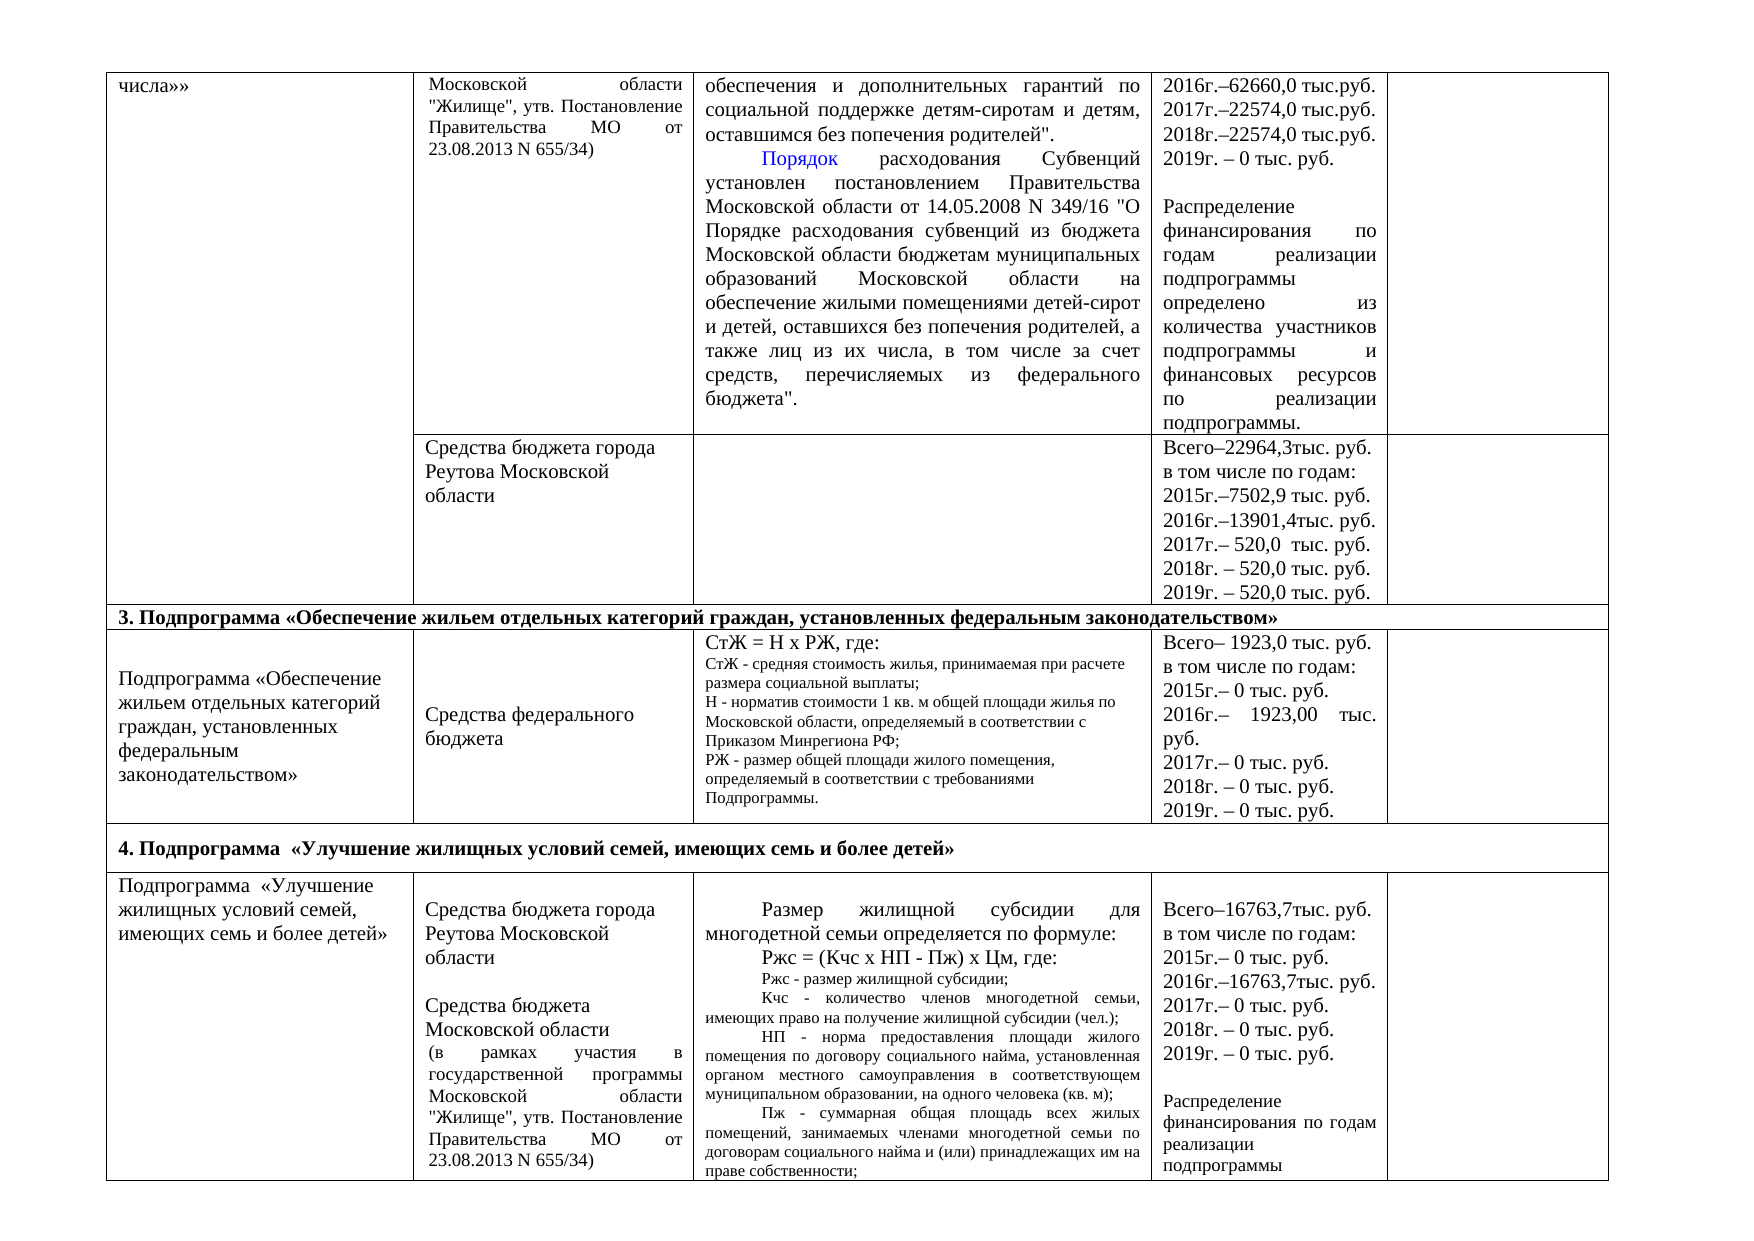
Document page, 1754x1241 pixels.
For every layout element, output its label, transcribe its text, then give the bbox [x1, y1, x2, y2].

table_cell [694, 873, 1151, 1180]
table_cell Средства бюджета города Реутова Московской области [414, 435, 693, 604]
table_cell [1388, 873, 1608, 1180]
table_cell [1388, 435, 1608, 604]
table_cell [1152, 73, 1387, 434]
table_cell [694, 435, 1151, 604]
table_cell 4. Подпрограмма «Улучшение жилищных условий семей, имеющих семь и более детей» [107, 824, 1608, 872]
table_cell 3. Подпрограмма «Обеспечение жильем отдельных категорий граждан, установленных федеральным законодательством» [107, 605, 1608, 629]
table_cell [1152, 873, 1387, 1180]
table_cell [414, 73, 693, 434]
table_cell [694, 73, 1151, 434]
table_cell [107, 873, 413, 1180]
table_cell Подпрограмма «Обеспечение жильем отдельных категорий граждан, установленных федеральным законодательством» [107, 630, 413, 822]
table_cell [1388, 630, 1608, 822]
table_cell Всего–22964,3тыс. руб. в том числе по годам: 2015г.–7502,9 тыс. руб. 2016г.–13901,4тыс. руб. 2017г.– 520,0 тыс. руб. 2018г. – 520,0 тыс. руб. 2019г. – 520,0 тыс. руб. [1152, 435, 1387, 604]
table_cell Средства федерального бюджета [414, 630, 693, 822]
table_cell [1388, 73, 1608, 434]
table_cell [414, 873, 693, 1180]
table_cell Всего– 1923,0 тыс. руб. в том числе по годам: 2015г.– 0 тыс. руб. 2016г.– 1923,00 тыс. руб. 2017г.– 0 тыс. руб. 2018г. – 0 тыс. руб. 2019г. – 0 тыс. руб. [1152, 630, 1387, 822]
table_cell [107, 73, 413, 604]
table_cell СтЖ = Н x РЖ, где: СтЖ - средняя стоимость жилья, принимаемая при расчете размера социальной выплаты; Н - норматив стоимости 1 кв. м общей площади жилья по Московской области, определяемый в соответствии с Приказом Минрегиона РФ; РЖ - размер общей площади жилого помещения, определяемый в соответствии с требованиями Подпрограммы. [694, 630, 1151, 822]
